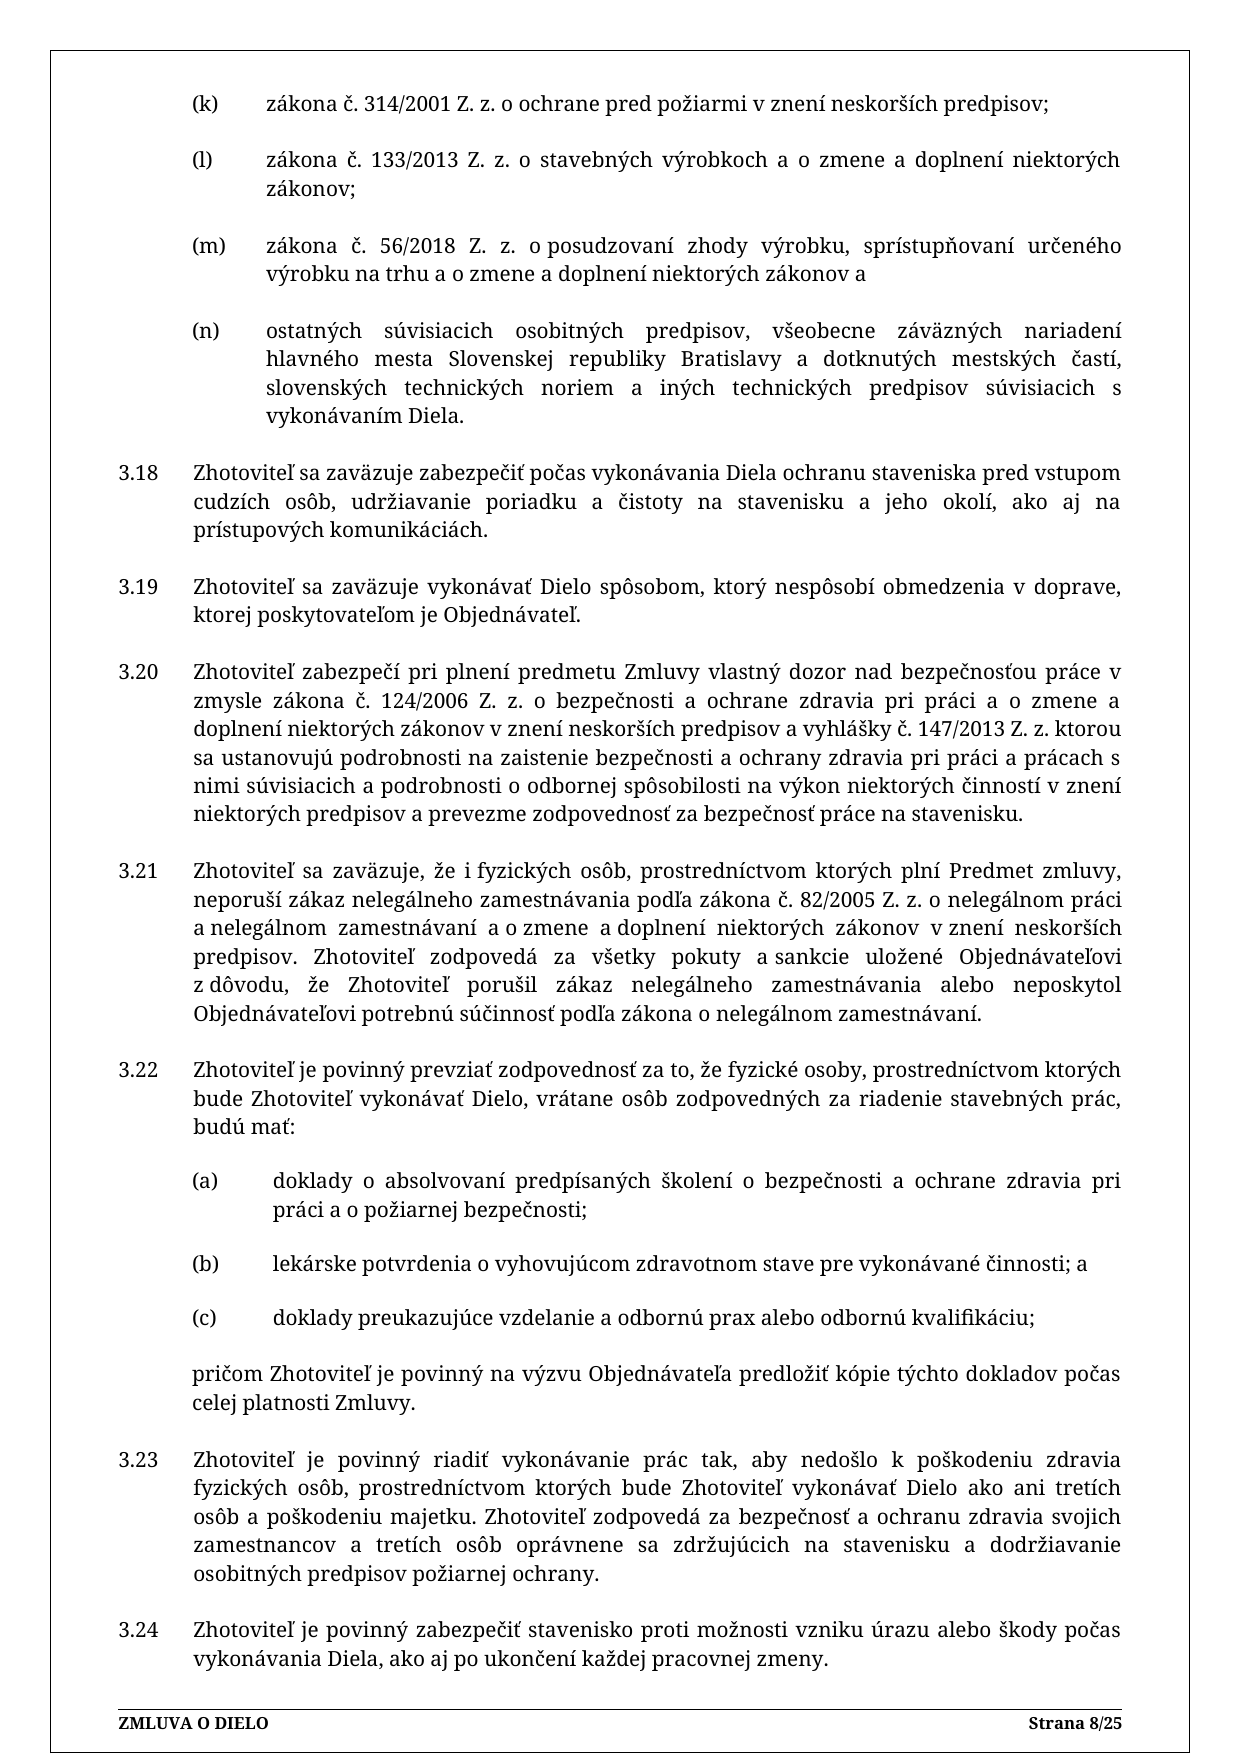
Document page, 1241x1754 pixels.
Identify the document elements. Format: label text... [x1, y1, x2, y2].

list lekárske potvrdenia o vyhovujúcom zdravotnom stave pre vykonávané činnosti; a [192, 1249, 1122, 1277]
list Zhotoviteľ zabezpečí pri plnení predmetu Zmluvy vlastný dozor nad bezpečnosťou práce v zmysle zákona č. 124/2006 Z. z. o bezpečnosti a ochrane zdravia pri práci a o zmene a doplnení niektorých zákonov v znení neskorších predpisov a vyhlášky č. 147/2013 Z. z. ktorou sa ustanovujú podrobnosti na zaistenie bezpečnosti a ochrany zdravia pri práci a prácach s nimi súvisiacich a podrobnosti o odbornej spôsobilosti na výkon niektorých činností v znení niektorých predpisov a prevezme zodpovednosť za bezpečnosť práce na stavenisku. [118, 657, 1122, 828]
list zákona č. 56/2018 Z. z. o posudzovaní zhody výrobku, sprístupňovaní určeného výrobku na trhu a o zmene a doplnení niektorých zákonov a [192, 231, 1122, 288]
list Zhotoviteľ sa zaväzuje vykonávať Dielo spôsobom, ktorý nespôsobí obmedzenia v doprave, ktorej poskytovateľom je Objednávateľ. [118, 572, 1122, 629]
list ostatných súvisiacich osobitných predpisov, všeobecne záväzných nariadení hlavného mesta Slovenskej republiky Bratislavy a dotknutých mestských častí, slovenských technických noriem a iných technických predpisov súvisiacich s vykonávaním Diela. [192, 316, 1122, 430]
list zákona č. 133/2013 Z. z. o stavebných výrobkoch a o zmene a doplnení niektorých zákonov; [192, 146, 1122, 202]
list doklady preukazujúce vzdelanie a odbornú prax alebo odbornú kvalifikáciu; [192, 1303, 1122, 1331]
list Zhotoviteľ sa zaväzuje zabezpečiť počas vykonávania Diela ochranu staveniska pred vstupom cudzích osôb, udržiavanie poriadku a čistoty na stavenisku a jeho okolí, ako aj na prístupových komunikáciách. [118, 458, 1122, 544]
list doklady o absolvovaní predpísaných školení o bezpečnosti a ochrane zdravia pri práci a o požiarnej bezpečnosti; [192, 1166, 1122, 1223]
list Zhotoviteľ je povinný zabezpečiť stavenisko proti možnosti vzniku úrazu alebo škody počas vykonávania Diela, ako aj po ukončení každej pracovnej zmeny. [118, 1616, 1122, 1672]
text pričom Zhotoviteľ je povinný na výzvu Objednávateľa predložiť kópie týchto dokladov počas celej platnosti Zmluvy. [192, 1359, 1122, 1416]
list Zhotoviteľ sa zaväzuje, že i fyzických osôb, prostredníctvom ktorých plní Predmet zmluvy, neporuší zákaz nelegálneho zamestnávania podľa zákona č. 82/2005 Z. z. o nelegálnom práci a nelegálnom zamestnávaní a o zmene a doplnení niektorých zákonov v znení neskorších predpisov. Zhotoviteľ zodpovedá za všetky pokuty a sankcie uložené Objednávateľovi z dôvodu, že Zhotoviteľ porušil zákaz nelegálneho zamestnávania alebo neposkytol Objednávateľovi potrebnú súčinnosť podľa zákona o nelegálnom zamestnávaní. [118, 856, 1122, 1027]
list zákona č. 314/2001 Z. z. o ochrane pred požiarmi v znení neskorších predpisov; [192, 89, 1122, 117]
list Zhotoviteľ je povinný prevziať zodpovednosť za to, že fyzické osoby, prostredníctvom ktorých bude Zhotoviteľ vykonávať Dielo, vrátane osôb zodpovedných za riadenie stavebných prác, budú mať: [118, 1056, 1122, 1141]
list Zhotoviteľ je povinný riadiť vykonávanie prác tak, aby nedošlo k poškodeniu zdravia fyzických osôb, prostredníctvom ktorých bude Zhotoviteľ vykonávať Dielo ako ani tretích osôb a poškodeniu majetku. Zhotoviteľ zodpovedá za bezpečnosť a ochranu zdravia svojich zamestnancov a tretích osôb oprávnene sa zdržujúcich na stavenisku a dodržiavanie osobitných predpisov požiarnej ochrany. [118, 1445, 1122, 1587]
